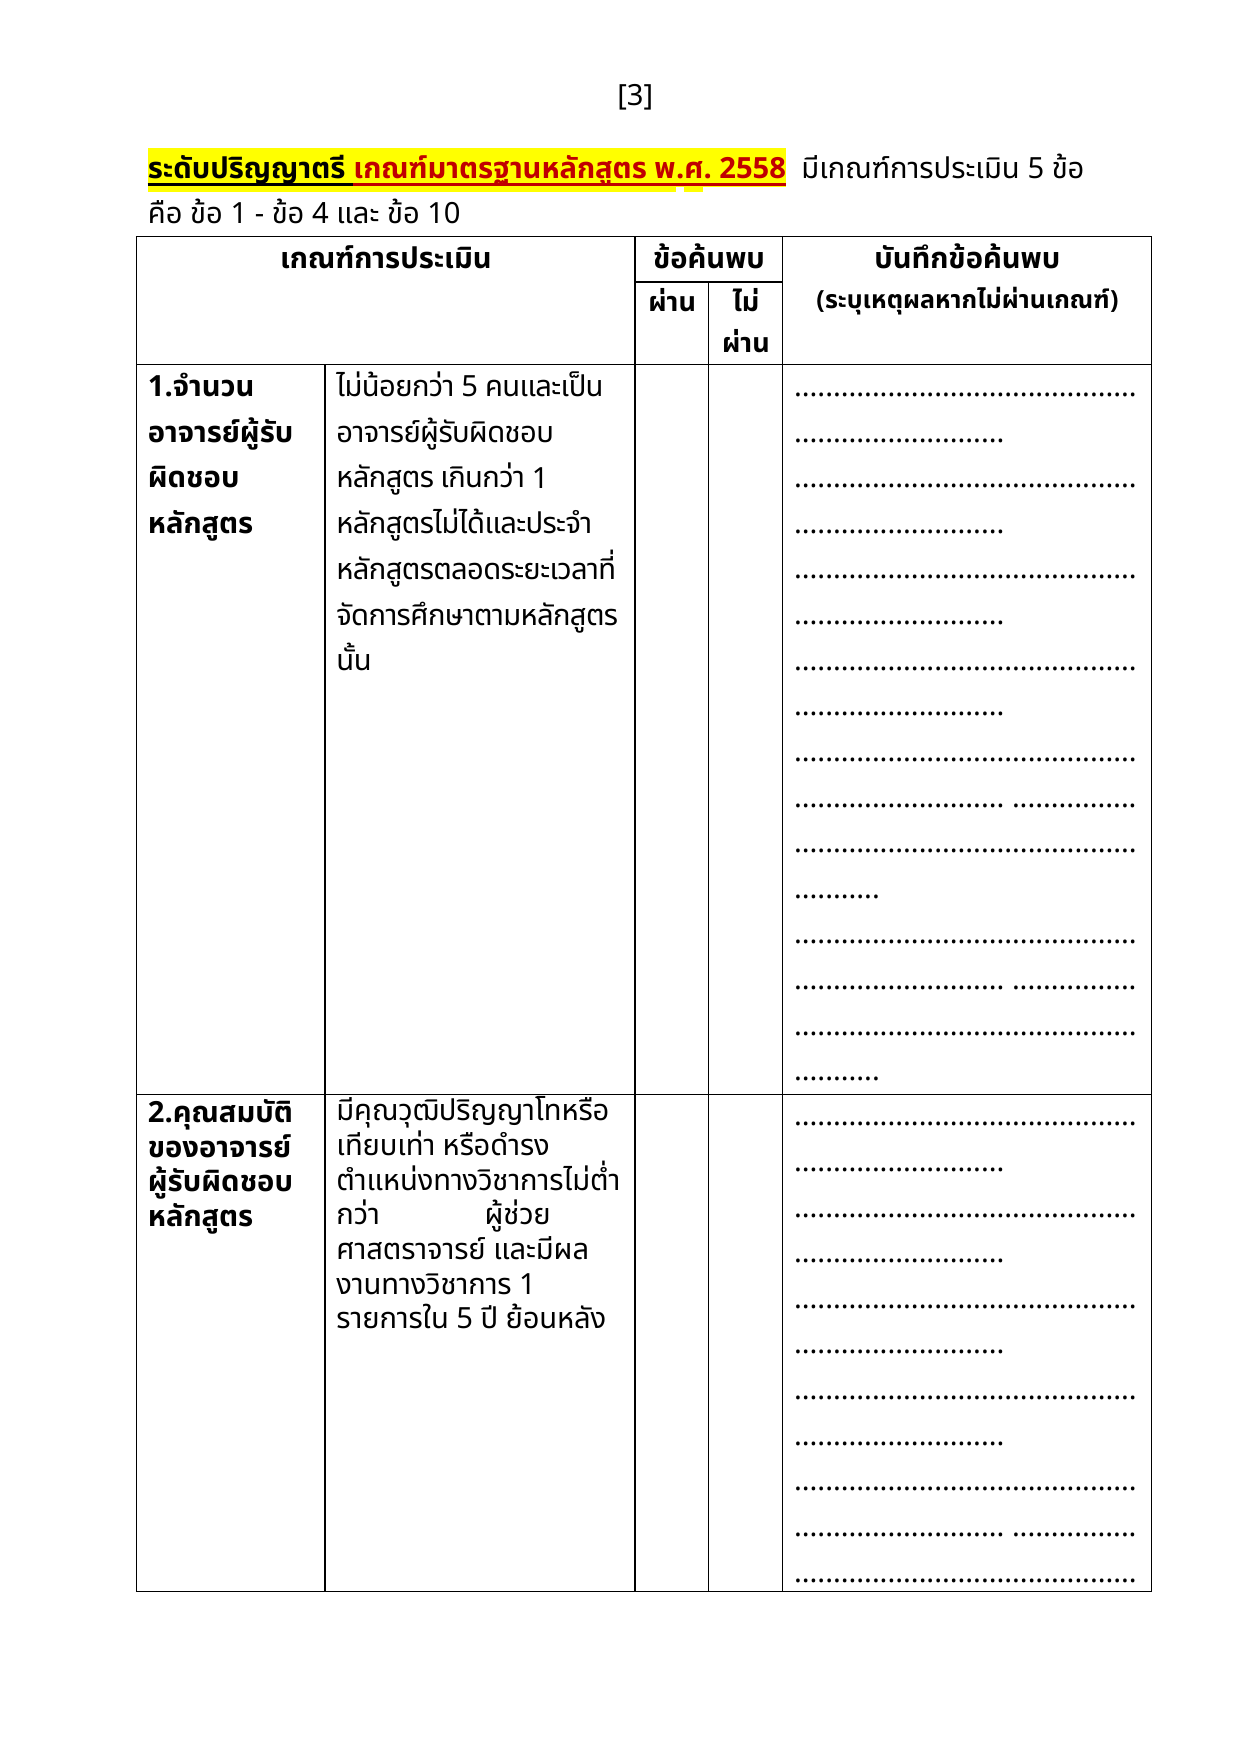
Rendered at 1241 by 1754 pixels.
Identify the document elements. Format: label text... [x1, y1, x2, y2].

table_cell ผ่าน [636, 283, 708, 364]
table_cell [709, 1095, 782, 1591]
table_header บันทึกข้อค้นพบ (ระบุเหตุผลหากไม่ผ่านเกณฑ์) [783, 237, 1151, 364]
table_cell [636, 1095, 708, 1591]
table_header เกณฑ์การประเมิน [137, 237, 634, 364]
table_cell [326, 1095, 634, 1591]
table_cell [783, 1095, 1151, 1591]
text ระดับปริญญาตรี เกณฑ์มาตรฐานหลักสูตร พ.ศ. 2558 มีเกณฑ์การประเมิน 5 ข้อ คือ ข้อ 1 - ข้อ 4 และ ข้อ 10 [148, 148, 1122, 236]
table_cell ไม่ผ่าน [709, 283, 782, 364]
table_cell ไม่น้อยกว่า 5 คนและเป็นอาจารย์ผู้รับผิดชอบหลักสูตร เกินกว่า 1 หลักสูตรไม่ได้และประจำหลักสูตรตลอดระยะเวลาที่จัดการศึกษาตามหลักสูตรนั้น [326, 365, 634, 1094]
table_header ข้อค้นพบ [636, 237, 782, 281]
table_cell [709, 365, 782, 1094]
table_cell [636, 365, 708, 1094]
table_cell 1.จำนวนอาจารย์ผู้รับผิดชอบหลักสูตร [137, 365, 324, 1094]
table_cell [137, 1095, 324, 1591]
